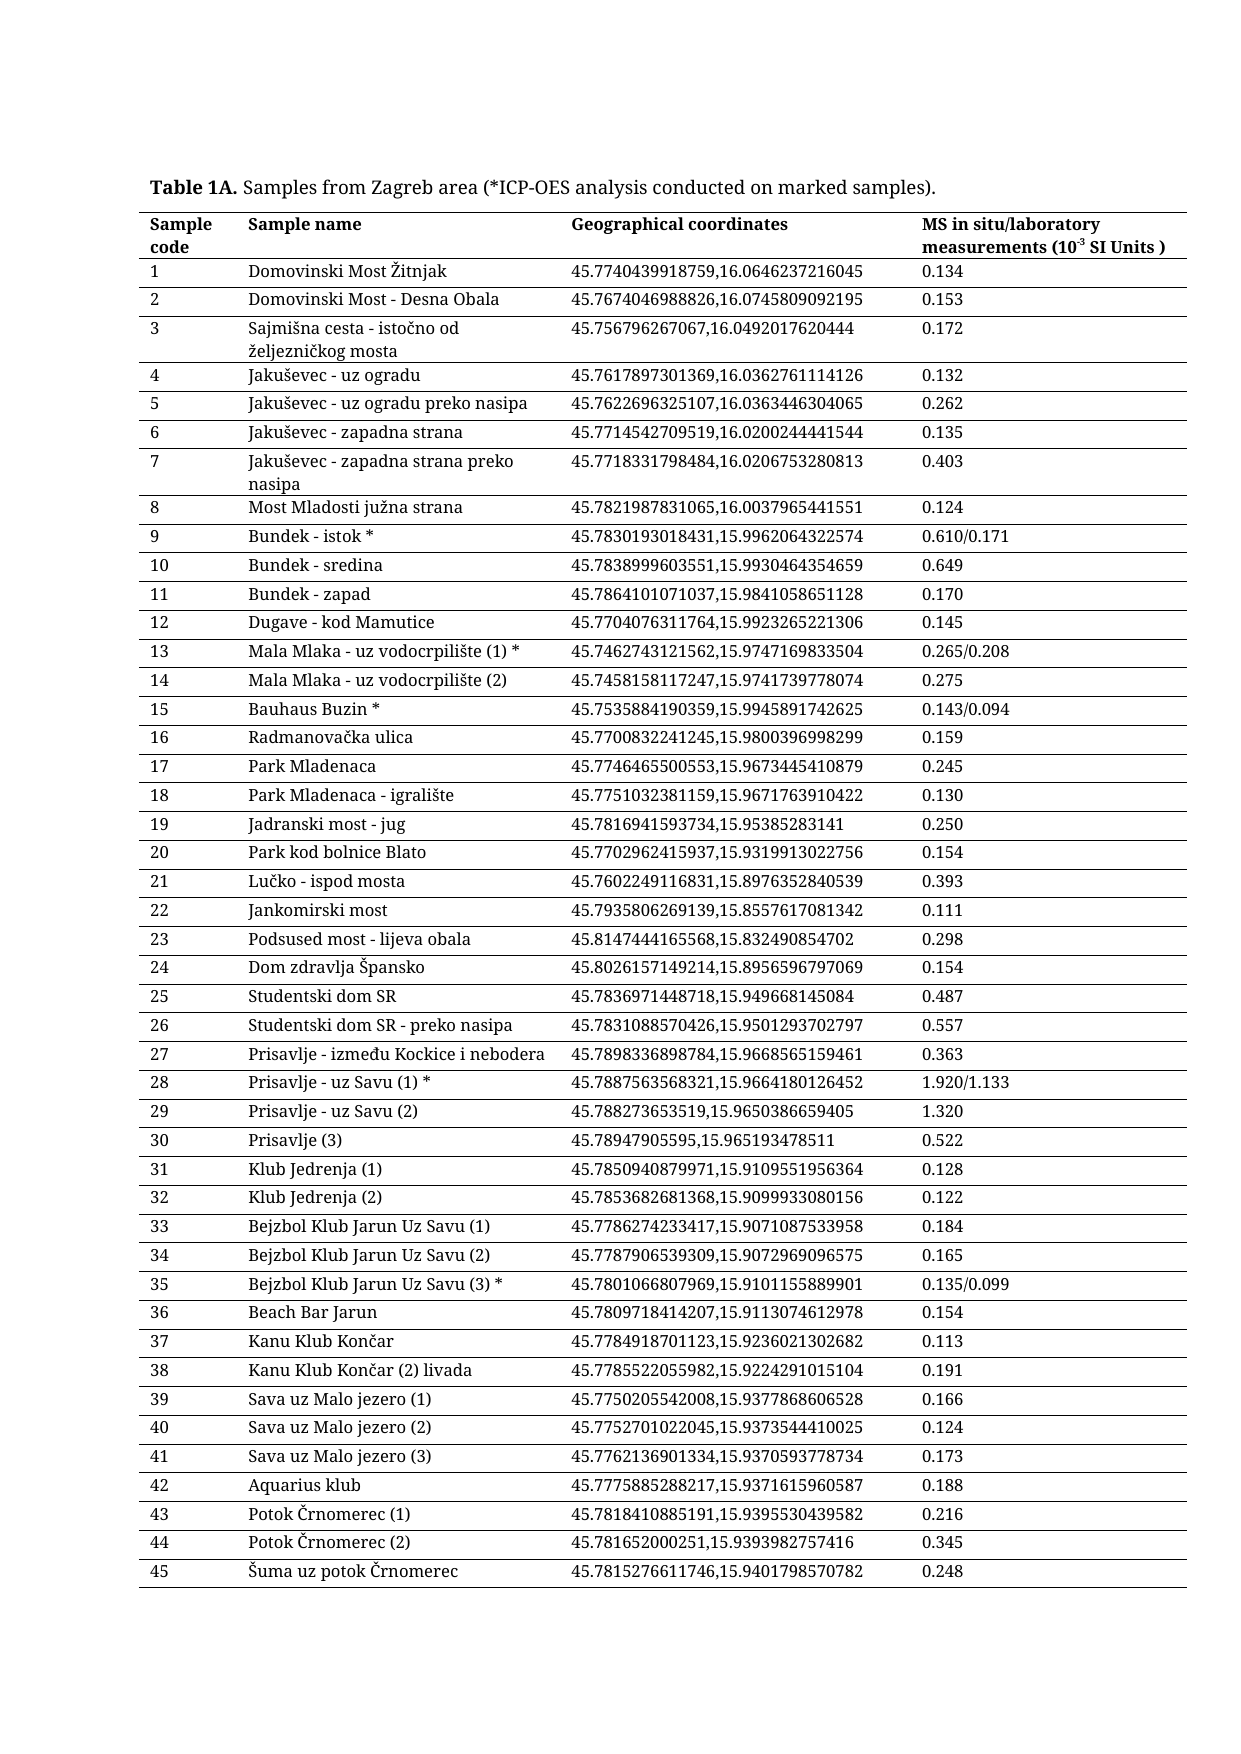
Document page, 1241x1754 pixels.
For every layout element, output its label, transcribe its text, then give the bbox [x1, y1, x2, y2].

table_cell 32 [139, 1186, 237, 1213]
table_cell 0.128 [911, 1157, 1187, 1185]
table_cell Klub Jedrenja (1) [237, 1157, 560, 1185]
table_cell 31 [139, 1157, 237, 1185]
table_cell 0.191 [911, 1358, 1187, 1386]
table_cell 0.154 [911, 841, 1187, 868]
table_cell 0.610/0.171 [911, 525, 1187, 552]
table_cell 45.788273653519,15.9650386659405 [560, 1100, 911, 1127]
table_cell 1.920/1.133 [911, 1071, 1187, 1098]
table_cell 0.143/0.094 [911, 697, 1187, 725]
table_cell 45 [139, 1560, 237, 1587]
table_cell Jakuševec - zapadna strana [237, 421, 560, 448]
table_cell 2 [139, 288, 237, 316]
table_cell Potok Črnomerec (2) [237, 1531, 560, 1558]
table_cell Potok Črnomerec (1) [237, 1502, 560, 1530]
table_cell 35 [139, 1272, 237, 1300]
table_cell 37 [139, 1330, 237, 1357]
table_cell 45.7535884190359,15.9945891742625 [560, 697, 911, 725]
table_cell 0.145 [911, 611, 1187, 638]
table_cell 0.345 [911, 1531, 1187, 1558]
table_header Geographical coordinates [560, 213, 911, 258]
table_cell 0.363 [911, 1042, 1187, 1070]
table_cell 45.78947905595,15.965193478511 [560, 1128, 911, 1156]
table_cell 0.124 [911, 1416, 1187, 1443]
table_cell 0.403 [911, 449, 1187, 495]
table_cell 45.7700832241245,15.9800396998299 [560, 726, 911, 753]
table_cell 41 [139, 1445, 237, 1472]
table_cell 21 [139, 870, 237, 897]
table_cell Mala Mlaka - uz vodocrpilište (2) [237, 668, 560, 696]
table_cell 0.165 [911, 1243, 1187, 1271]
table_cell 45.7785522055982,15.9224291015104 [560, 1358, 911, 1386]
table_cell 45.7674046988826,16.0745809092195 [560, 288, 911, 316]
table_cell 45.7714542709519,16.0200244441544 [560, 421, 911, 448]
table_cell Dom zdravlja Špansko [237, 956, 560, 983]
table_cell 0.649 [911, 553, 1187, 581]
table_cell 29 [139, 1100, 237, 1127]
table_cell Lučko - ispod mosta [237, 870, 560, 897]
table_cell Sava uz Malo jezero (1) [237, 1387, 560, 1415]
table_cell 45.7818410885191,15.9395530439582 [560, 1502, 911, 1530]
table_cell 0.188 [911, 1473, 1187, 1501]
table_cell 0.245 [911, 755, 1187, 782]
table_cell 0.557 [911, 1013, 1187, 1041]
table_cell 43 [139, 1502, 237, 1530]
table_cell Kanu Klub Končar (2) livada [237, 1358, 560, 1386]
table_cell Bundek - istok * [237, 525, 560, 552]
table_cell 9 [139, 525, 237, 552]
table_header Sample name [237, 213, 560, 258]
table_cell 36 [139, 1301, 237, 1328]
table_cell 45.7816941593734,15.95385283141 [560, 812, 911, 840]
table_cell 23 [139, 927, 237, 955]
table_cell 8 [139, 496, 237, 523]
table_cell 14 [139, 668, 237, 696]
table_cell 5 [139, 392, 237, 419]
table_cell Bundek - sredina [237, 553, 560, 581]
table_cell 45.7836971448718,15.949668145084 [560, 985, 911, 1012]
table_cell Sava uz Malo jezero (3) [237, 1445, 560, 1472]
table_cell 30 [139, 1128, 237, 1156]
table_cell 24 [139, 956, 237, 983]
text Table 1A. Samples from Zagreb area (*ICP-OES analysis conducted on marked samples). [150, 175, 1090, 199]
table_cell 27 [139, 1042, 237, 1070]
table_cell Most Mladosti južna strana [237, 496, 560, 523]
table_cell 45.7815276611746,15.9401798570782 [560, 1560, 911, 1587]
table_cell 44 [139, 1531, 237, 1558]
table_cell Studentski dom SR [237, 985, 560, 1012]
table_cell 45.7750205542008,15.9377868606528 [560, 1387, 911, 1415]
table_cell 0.113 [911, 1330, 1187, 1357]
table_cell 0.130 [911, 783, 1187, 811]
table_cell 26 [139, 1013, 237, 1041]
table_cell 11 [139, 582, 237, 610]
table_cell 10 [139, 553, 237, 581]
table_cell 0.173 [911, 1445, 1187, 1472]
table_cell 6 [139, 421, 237, 448]
table_cell Bejzbol Klub Jarun Uz Savu (1) [237, 1215, 560, 1242]
table_cell 0.487 [911, 985, 1187, 1012]
table_cell 0.184 [911, 1215, 1187, 1242]
table_cell 0.135 [911, 421, 1187, 448]
table_cell 45.7458158117247,15.9741739778074 [560, 668, 911, 696]
table_cell Park Mladenaca [237, 755, 560, 782]
table_cell 0.170 [911, 582, 1187, 610]
table_cell 45.8147444165568,15.832490854702 [560, 927, 911, 955]
table_cell 45.7704076311764,15.9923265221306 [560, 611, 911, 638]
table_cell Beach Bar Jarun [237, 1301, 560, 1328]
table_cell 45.7718331798484,16.0206753280813 [560, 449, 911, 495]
table_cell 45.7740439918759,16.0646237216045 [560, 259, 911, 287]
table_cell Sajmišna cesta - istočno od željezničkog mosta [237, 317, 560, 362]
table_cell 16 [139, 726, 237, 753]
table_cell 45.7809718414207,15.9113074612978 [560, 1301, 911, 1328]
table_cell 28 [139, 1071, 237, 1098]
table_cell 45.7622696325107,16.0363446304065 [560, 392, 911, 419]
table_header Sample code [139, 213, 237, 258]
table_cell Park kod bolnice Blato [237, 841, 560, 868]
table_cell 7 [139, 449, 237, 495]
table_cell 45.7462743121562,15.9747169833504 [560, 640, 911, 667]
table_cell 45.7831088570426,15.9501293702797 [560, 1013, 911, 1041]
table_cell 0.166 [911, 1387, 1187, 1415]
table_cell 4 [139, 363, 237, 391]
table_cell 45.7702962415937,15.9319913022756 [560, 841, 911, 868]
table_cell 1.320 [911, 1100, 1187, 1127]
table_cell 45.7786274233417,15.9071087533958 [560, 1215, 911, 1242]
table_cell 45.7602249116831,15.8976352840539 [560, 870, 911, 897]
table_cell Jadranski most - jug [237, 812, 560, 840]
table_cell Mala Mlaka - uz vodocrpilište (1) * [237, 640, 560, 667]
table_cell 45.7821987831065,16.0037965441551 [560, 496, 911, 523]
table_cell Kanu Klub Končar [237, 1330, 560, 1357]
table_cell 0.154 [911, 1301, 1187, 1328]
table_cell Jakuševec - uz ogradu [237, 363, 560, 391]
table_cell 0.248 [911, 1560, 1187, 1587]
table_cell 0.275 [911, 668, 1187, 696]
table_cell 34 [139, 1243, 237, 1271]
table_cell 33 [139, 1215, 237, 1242]
table_cell Prisavlje (3) [237, 1128, 560, 1156]
table_cell Jakuševec - zapadna strana preko nasipa [237, 449, 560, 495]
table_cell 0.265/0.208 [911, 640, 1187, 667]
table_cell 13 [139, 640, 237, 667]
table_cell 0.122 [911, 1186, 1187, 1213]
table_cell Studentski dom SR - preko nasipa [237, 1013, 560, 1041]
table_cell 0.111 [911, 898, 1187, 926]
table_cell 45.7830193018431,15.9962064322574 [560, 525, 911, 552]
table_cell 17 [139, 755, 237, 782]
table_cell 45.7751032381159,15.9671763910422 [560, 783, 911, 811]
table_cell Prisavlje - uz Savu (1) * [237, 1071, 560, 1098]
table_cell 45.7752701022045,15.9373544410025 [560, 1416, 911, 1443]
table_cell 18 [139, 783, 237, 811]
table_cell 45.781652000251,15.9393982757416 [560, 1531, 911, 1558]
table_cell 45.7801066807969,15.9101155889901 [560, 1272, 911, 1300]
table_cell 0.250 [911, 812, 1187, 840]
table_cell Jankomirski most [237, 898, 560, 926]
table_cell Dugave - kod Mamutice [237, 611, 560, 638]
table_cell 12 [139, 611, 237, 638]
table_cell Aquarius klub [237, 1473, 560, 1501]
table_cell 0.393 [911, 870, 1187, 897]
table_cell Park Mladenaca - igralište [237, 783, 560, 811]
table_cell 0.298 [911, 927, 1187, 955]
table_cell Bauhaus Buzin * [237, 697, 560, 725]
table_cell 0.153 [911, 288, 1187, 316]
table_cell 0.216 [911, 1502, 1187, 1530]
table_cell 0.159 [911, 726, 1187, 753]
table_cell 45.7838999603551,15.9930464354659 [560, 553, 911, 581]
table_cell Domovinski Most - Desna Obala [237, 288, 560, 316]
table_cell 0.134 [911, 259, 1187, 287]
table_cell 0.262 [911, 392, 1187, 419]
table_cell 20 [139, 841, 237, 868]
table_header MS in situ/laboratory measurements (10-3 SI Units ) [911, 213, 1187, 258]
table_cell 45.756796267067,16.0492017620444 [560, 317, 911, 362]
table_cell 0.124 [911, 496, 1187, 523]
table_cell 45.7864101071037,15.9841058651128 [560, 582, 911, 610]
table_cell 0.522 [911, 1128, 1187, 1156]
table_cell 45.7784918701123,15.9236021302682 [560, 1330, 911, 1357]
table_cell 45.7787906539309,15.9072969096575 [560, 1243, 911, 1271]
table_cell 45.7850940879971,15.9109551956364 [560, 1157, 911, 1185]
table_cell Domovinski Most Žitnjak [237, 259, 560, 287]
table_cell 39 [139, 1387, 237, 1415]
table_cell 19 [139, 812, 237, 840]
table_cell 3 [139, 317, 237, 362]
table_cell 0.154 [911, 956, 1187, 983]
table_cell Podsused most - lijeva obala [237, 927, 560, 955]
table_cell 45.7746465500553,15.9673445410879 [560, 755, 911, 782]
table_cell 45.7775885288217,15.9371615960587 [560, 1473, 911, 1501]
table_cell Bejzbol Klub Jarun Uz Savu (3) * [237, 1272, 560, 1300]
table_cell 0.132 [911, 363, 1187, 391]
table_cell 45.8026157149214,15.8956596797069 [560, 956, 911, 983]
table_cell Jakuševec - uz ogradu preko nasipa [237, 392, 560, 419]
table_cell 45.7762136901334,15.9370593778734 [560, 1445, 911, 1472]
table_cell 0.172 [911, 317, 1187, 362]
table_cell 1 [139, 259, 237, 287]
table_cell 25 [139, 985, 237, 1012]
table_cell Bejzbol Klub Jarun Uz Savu (2) [237, 1243, 560, 1271]
table_cell Sava uz Malo jezero (2) [237, 1416, 560, 1443]
table_cell Prisavlje - uz Savu (2) [237, 1100, 560, 1127]
table_cell 45.7617897301369,16.0362761114126 [560, 363, 911, 391]
table_cell 45.7935806269139,15.8557617081342 [560, 898, 911, 926]
table_cell Radmanovačka ulica [237, 726, 560, 753]
table_cell 40 [139, 1416, 237, 1443]
table_cell Prisavlje - između Kockice i nebodera [237, 1042, 560, 1070]
table_cell 42 [139, 1473, 237, 1501]
table_cell 22 [139, 898, 237, 926]
table_cell 45.7887563568321,15.9664180126452 [560, 1071, 911, 1098]
table_cell 0.135/0.099 [911, 1272, 1187, 1300]
table_cell 15 [139, 697, 237, 725]
table_cell 38 [139, 1358, 237, 1386]
table_cell 45.7853682681368,15.9099933080156 [560, 1186, 911, 1213]
table_cell Šuma uz potok Črnomerec [237, 1560, 560, 1587]
table_cell 45.7898336898784,15.9668565159461 [560, 1042, 911, 1070]
table_cell Klub Jedrenja (2) [237, 1186, 560, 1213]
table_cell Bundek - zapad [237, 582, 560, 610]
